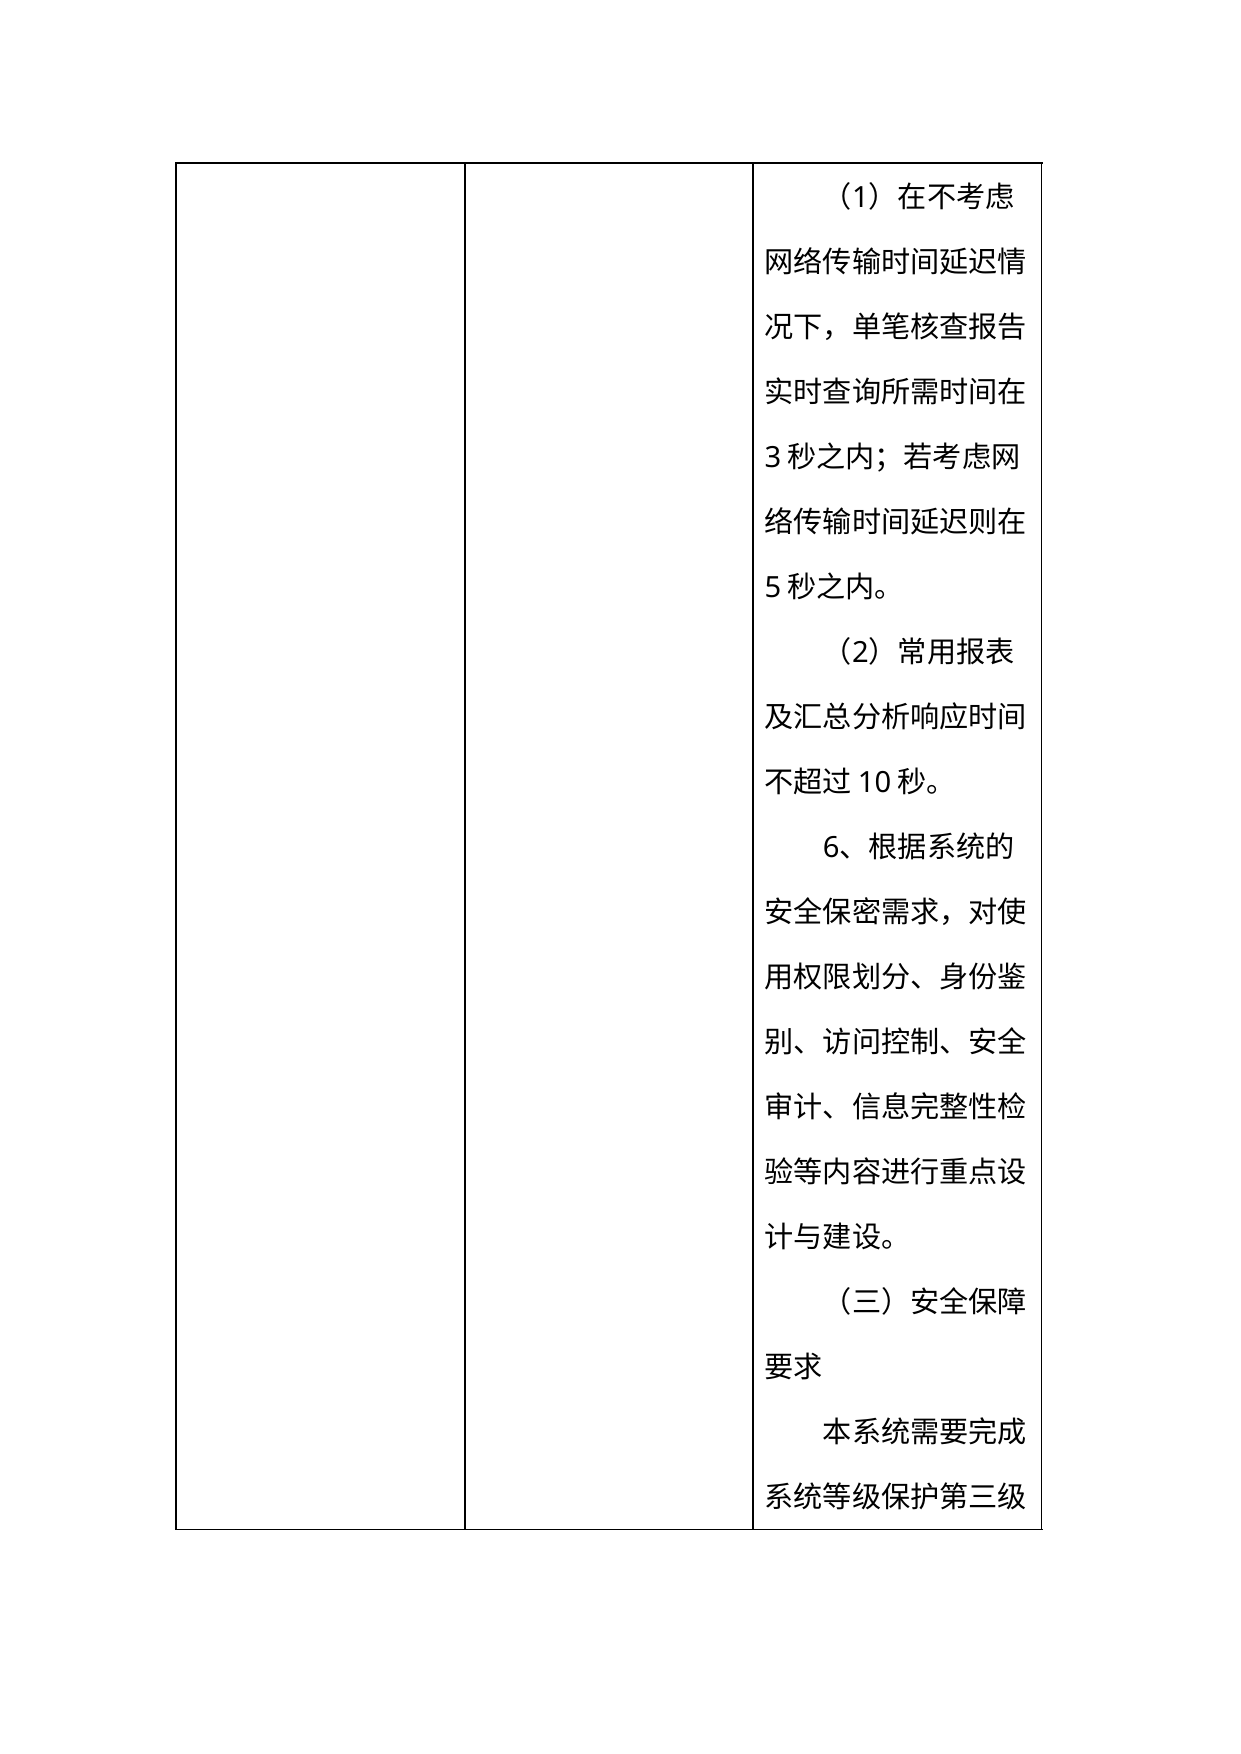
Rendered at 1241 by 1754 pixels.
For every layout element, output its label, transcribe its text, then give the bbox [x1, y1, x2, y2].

table_cell [177, 164, 464, 1528]
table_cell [754, 164, 1041, 1528]
table_cell 1 [466, 164, 752, 1528]
